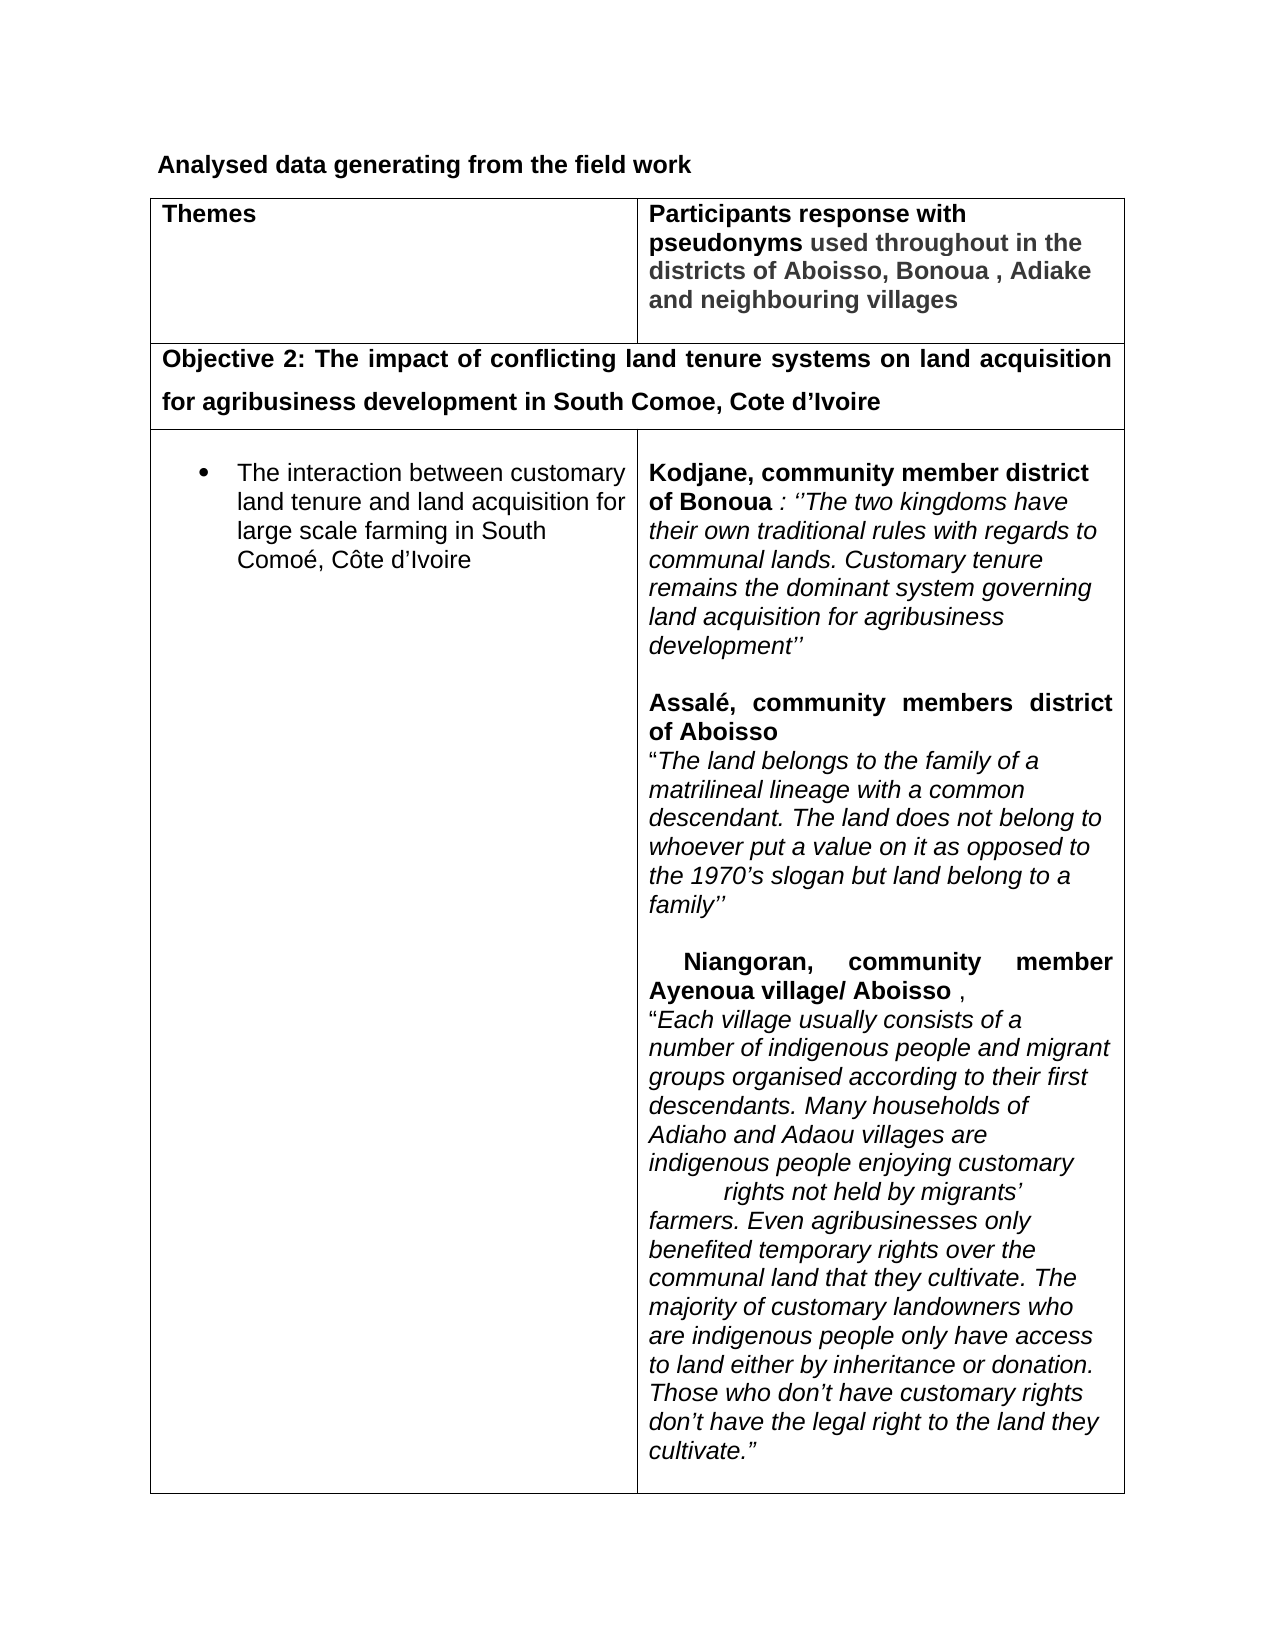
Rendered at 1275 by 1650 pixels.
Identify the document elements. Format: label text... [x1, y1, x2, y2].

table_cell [151, 430, 637, 1493]
table_header Themes [151, 199, 637, 342]
text Analysed data generating from the field work [150, 150, 1125, 179]
table_header Participants response with pseudonyms used throughout in the districts of Aboisso, Bonoua , Adiake and neighbouring villages [638, 199, 1124, 342]
table_cell Objective 2: The impact of conflicting land tenure systems on land acquisition for agribusiness development in South Comoe, Cote d’Ivoire [151, 344, 1124, 428]
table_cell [638, 430, 1124, 1493]
